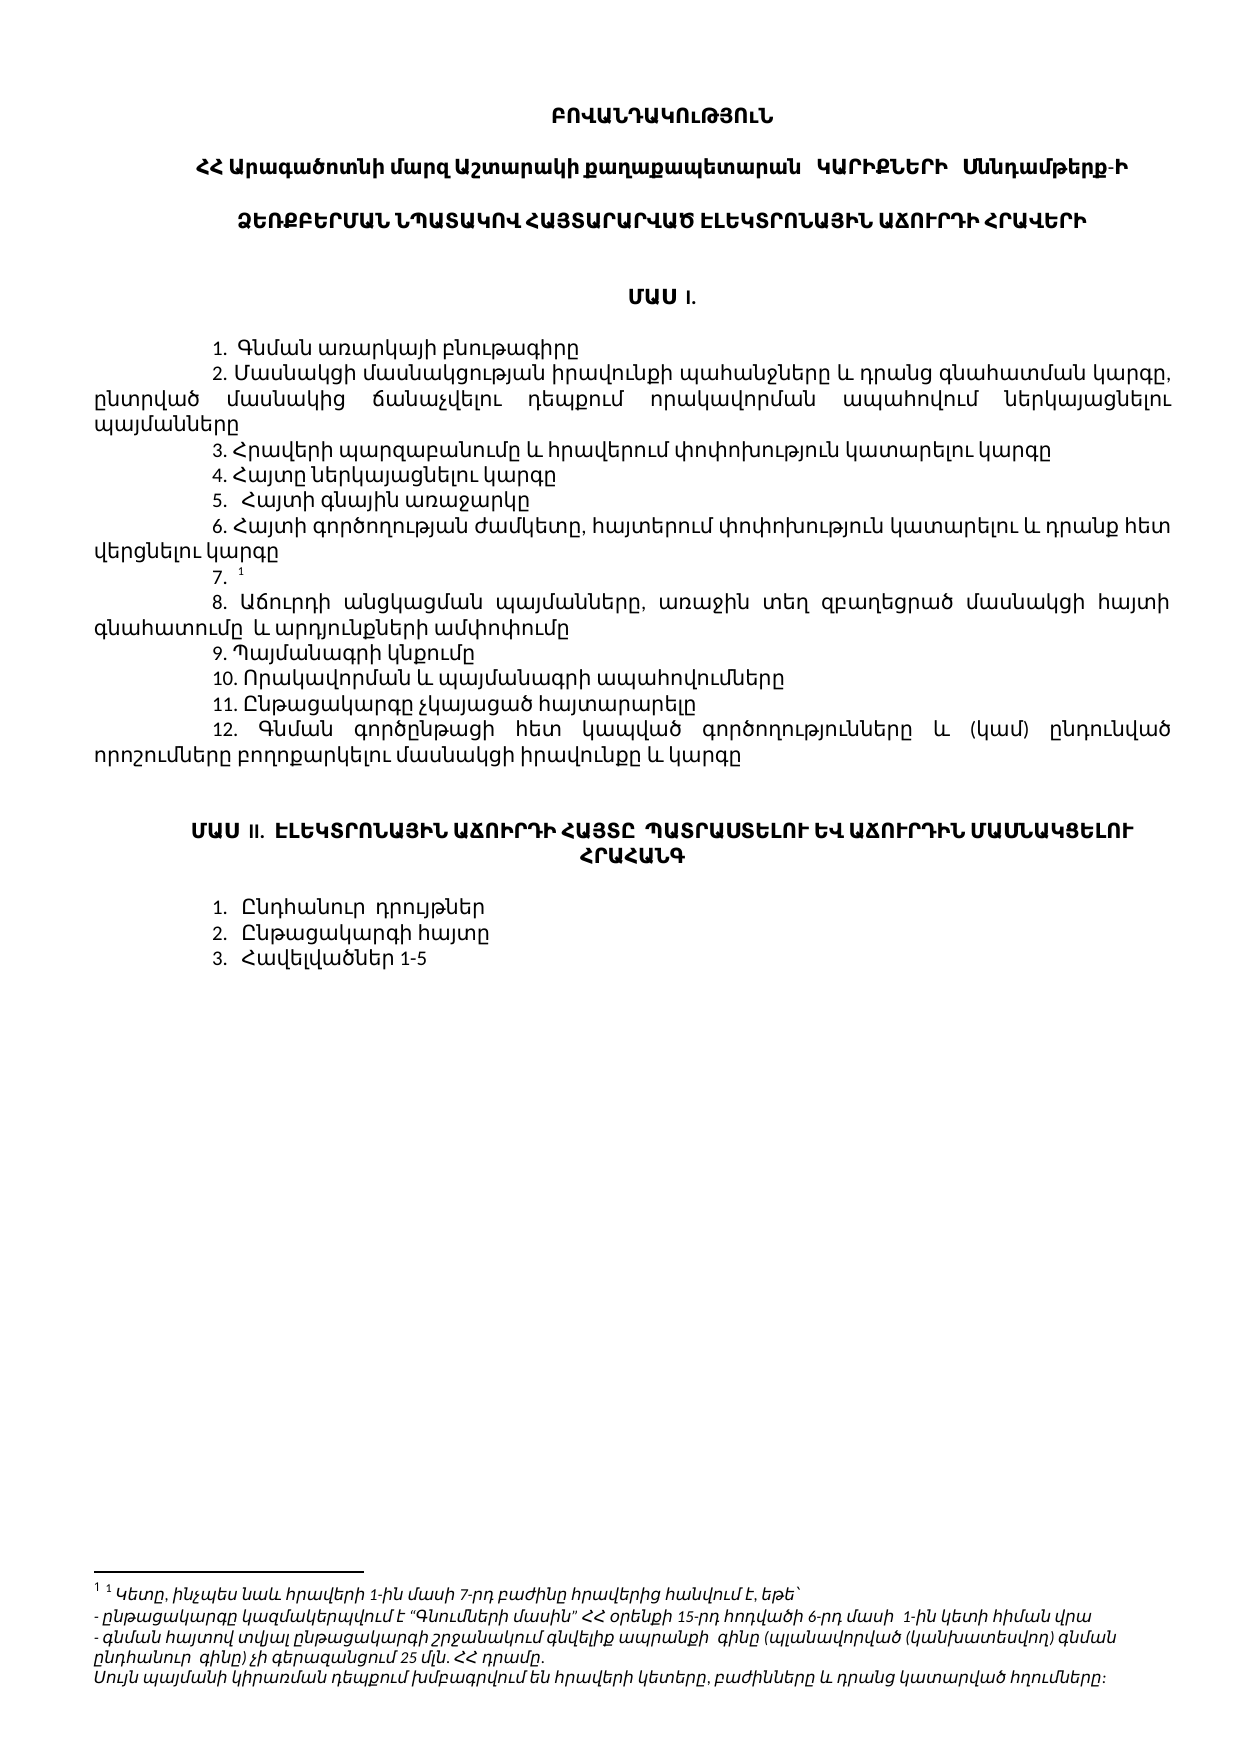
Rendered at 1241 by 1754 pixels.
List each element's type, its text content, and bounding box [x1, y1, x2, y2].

text ՀՀ Արագածոտնի մարզ Աշտարակի քաղաքապետարան ԿԱՐԻՔՆԵՐԻ Սննդամթերք-Ի [94, 154, 1171, 179]
text 8. Աճուրդի անցկացման պայմանները, առաջին տեղ զբաղեցրած մասնակցի հայտի գնահատումը և արդյունքների ամփոփումը [94, 589, 1171, 640]
text 9. Պայմանագրի կնքումը [94, 640, 1171, 666]
text 2. Մասնակցի մասնակցության իրավունքի պահանջները և դրանց գնահատման կարգը, ընտրված մասնակից ճանաչվելու դեպքում որակավորման ապահովում ներկայացնելու պայմանները [94, 361, 1171, 437]
text 5. Հայտի գնային առաջարկը [94, 488, 1171, 513]
text 1. Ընդհանուր դրույթներ [94, 894, 1171, 920]
text ՄԱՍ I. [94, 284, 1171, 310]
text 6. Հայտի գործողության ժամկետը, հայտերում փոփոխություն կատարելու և դրանք հետ վերցնելու կարգը [94, 513, 1171, 564]
text 3. Հրավերի պարզաբանումը և հրավերում փոփոխություն կատարելու կարգը [94, 437, 1171, 462]
text 10. Որակավորման և պայմանագրի ապահովումները [94, 666, 1171, 691]
text 12. Գնման գործընթացի հետ կապված գործողությունները և (կամ) ընդունված որոշումները բողոքարկելու մասնակցի իրավունքը և կարգը [94, 716, 1171, 767]
text 2. Ընթացակարգի հայտը [94, 920, 1171, 945]
text 4. Հայտը ներկայացնելու կարգը [94, 462, 1171, 488]
text ՄԱՍ II. ԷԼԵԿՏՐՈՆԱՅԻՆ ԱՃՈԻՐԴԻ ՀԱՅՏԸ ՊԱՏՐԱՍՏԵԼՈՒ ԵՎ ԱՃՈՒՐԴԻՆ ՄԱՍՆԱԿՑԵԼՈՒ ՀՐԱՀԱՆԳ [94, 818, 1171, 869]
text ՁԵՌՔԲԵՐՄԱՆ ՆՊԱՏԱԿՈՎ ՀԱՅՏԱՐԱՐՎԱԾ ԷԼԵԿՏՐՈՆԱՅԻՆ ԱՃՈՒՐԴԻ ՀՐԱՎԵՐԻ [94, 208, 1171, 233]
text 7. 1 [94, 564, 1171, 589]
text 11. Ընթացակարգը չկայացած հայտարարելը [94, 691, 1171, 716]
text 3. Հավելվածներ 1-5 [94, 945, 1171, 971]
text ԲՈՎԱՆԴԱԿՈւԹՅՈւՆ [94, 103, 1171, 128]
text 1. Գնման առարկայի բնութագիրը [94, 335, 1171, 361]
